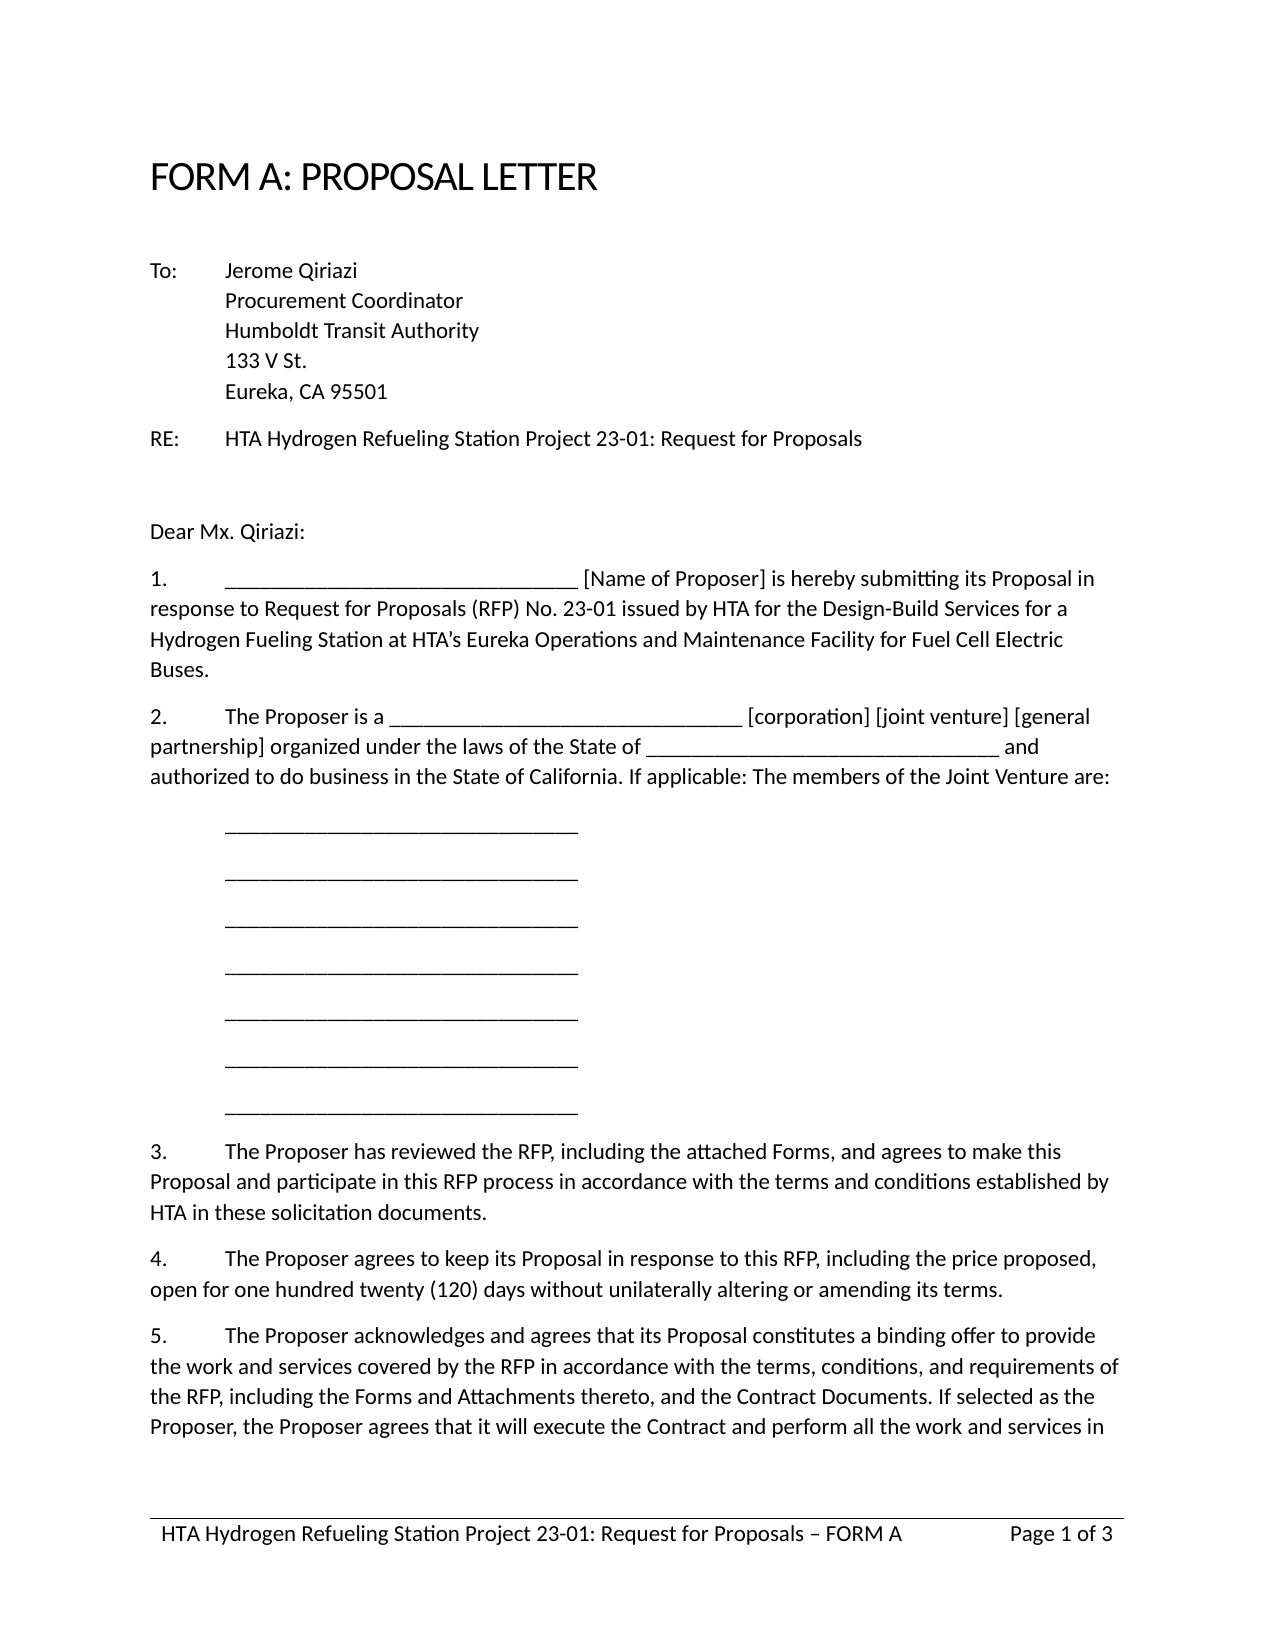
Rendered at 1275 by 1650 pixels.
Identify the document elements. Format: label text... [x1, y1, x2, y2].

text _______________________________ [150, 1090, 1125, 1118]
text _______________________________ [150, 903, 1125, 931]
text To: Jerome Qiriazi Procurement Coordinator Humboldt Transit Authority 133 V St. Eureka, CA 95501 [150, 256, 1125, 405]
text Dear Mx. Qiriazi: [150, 517, 1125, 546]
text 3. The Proposer has reviewed the RFP, including the attached Forms, and agrees to make this Proposal and participate in this RFP process in accordance with the terms and conditions established by HTA in these solicitation documents. [150, 1137, 1125, 1226]
text 4. The Proposer agrees to keep its Proposal in response to this RFP, including the price proposed, open for one hundred twenty (120) days without unilaterally altering or amending its terms. [150, 1244, 1125, 1303]
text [150, 1322, 1125, 1440]
text RE: HTA Hydrogen Refueling Station Project 23-01: Request for Proposals [150, 424, 1125, 452]
text _______________________________ [150, 856, 1125, 884]
text _______________________________ [150, 997, 1125, 1025]
text 2. The Proposer is a _______________________________ [corporation] [joint venture] [general partnership] organized under the laws of the State of _______________________________ and authorized to do business in the State of California. If applicable: The members of the Joint Venture are: [150, 702, 1125, 790]
text _______________________________ [150, 809, 1125, 837]
text _______________________________ [150, 1043, 1125, 1072]
text 1. _______________________________ [Name of Proposer] is hereby submitting its Proposal in response to Request for Proposals (RFP) No. 23-01 issued by HTA for the Design-Build Services for a Hydrogen Fueling Station at HTA’s Eureka Operations and Maintenance Facility for Fuel Cell Electric Buses. [150, 564, 1125, 683]
text _______________________________ [150, 950, 1125, 978]
title FORM A: PROPOSAL LETTER [150, 150, 1125, 201]
